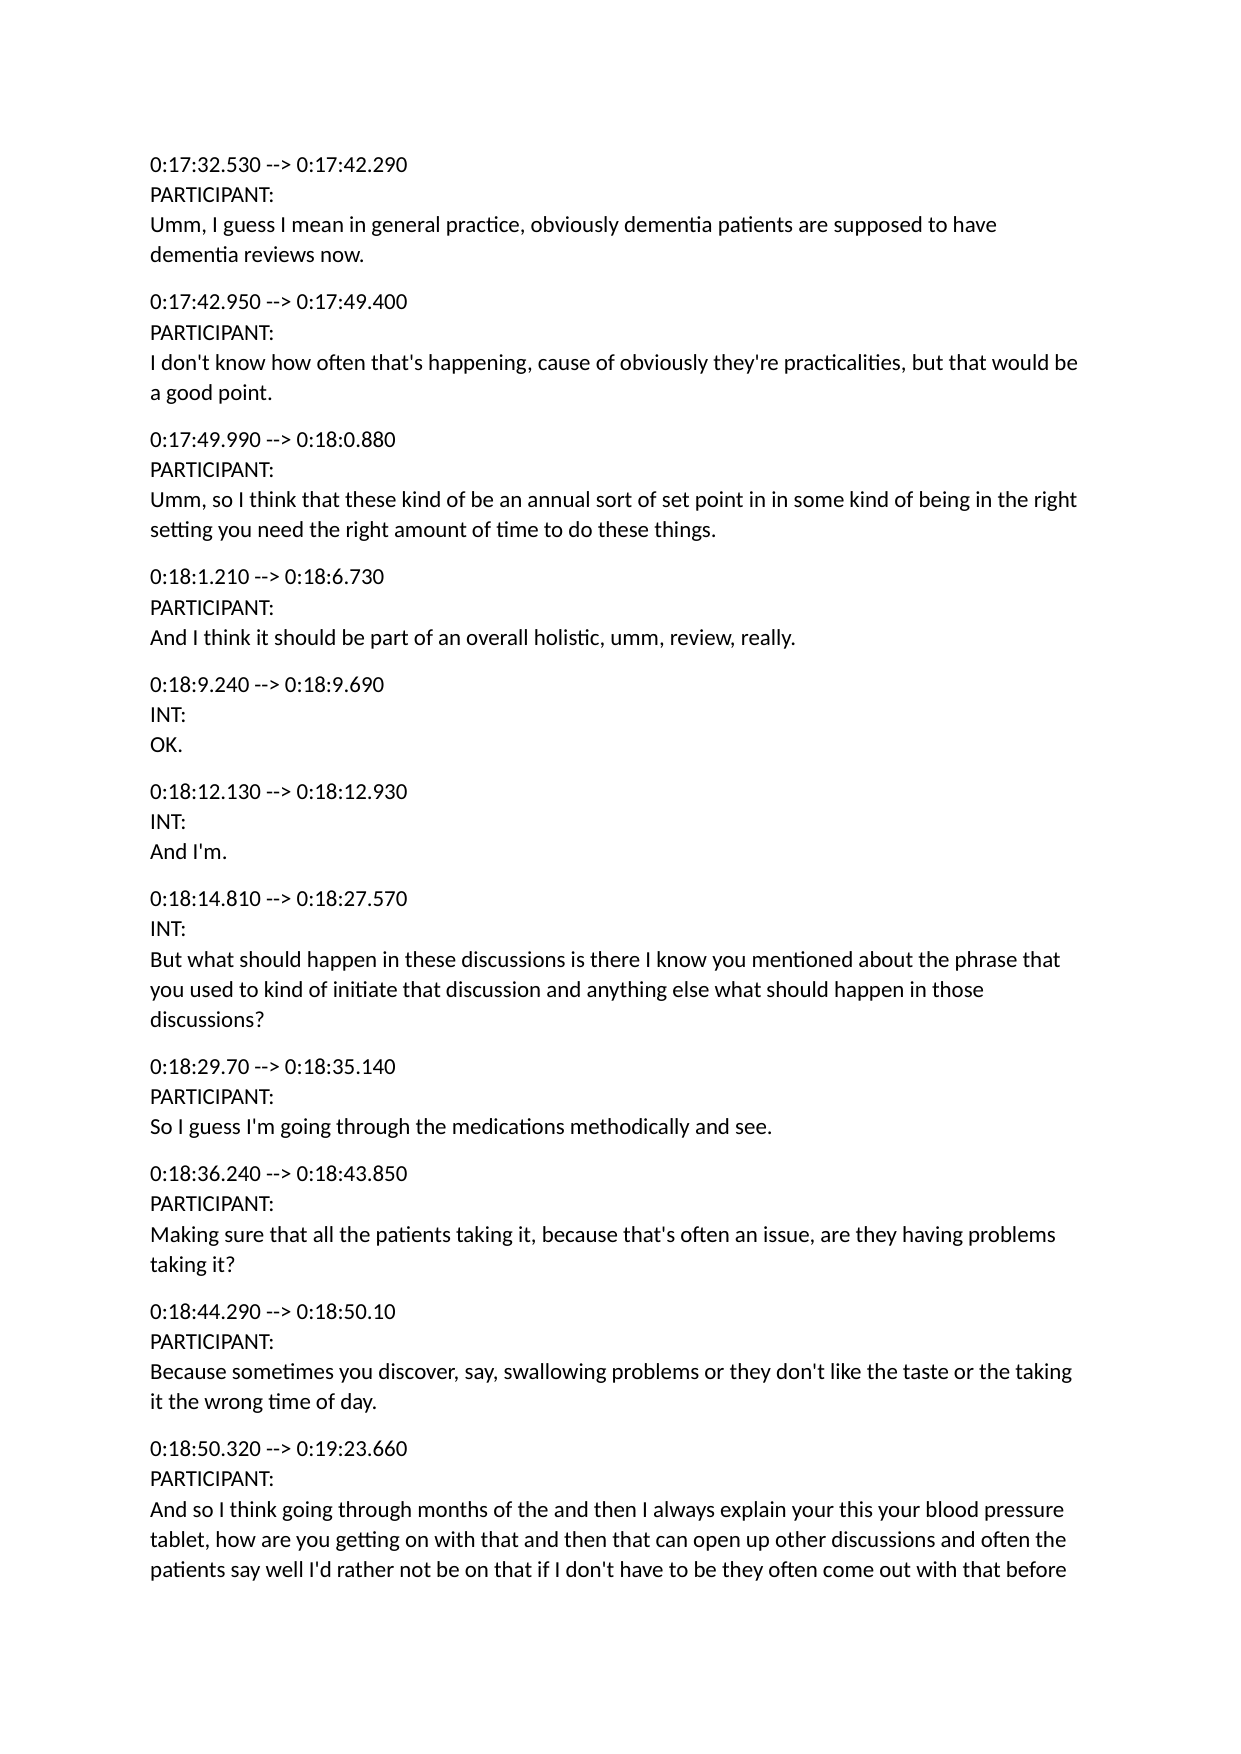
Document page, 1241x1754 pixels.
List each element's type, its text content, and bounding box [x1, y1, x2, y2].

text 0:17:32.530 --> 0:17:42.290 PARTICIPANT: Umm, I guess I mean in general practice, obviously dementia patients are supposed to have dementia reviews now. [150, 150, 1090, 269]
text 0:18:14.810 --> 0:18:27.570 INT: But what should happen in these discussions is there I know you mentioned about the phrase that you used to kind of initiate that discussion and anything else what should happen in those discussions? [150, 884, 1090, 1033]
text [150, 1434, 1090, 1583]
text 0:18:12.130 --> 0:18:12.930 INT: And I'm. [150, 777, 1090, 866]
text 0:18:44.290 --> 0:18:50.10 PARTICIPANT: Because sometimes you discover, say, swallowing problems or they don't like the taste or the taking it the wrong time of day. [150, 1297, 1090, 1416]
text 0:18:36.240 --> 0:18:43.850 PARTICIPANT: Making sure that all the patients taking it, because that's often an issue, are they having problems taking it? [150, 1159, 1090, 1278]
text 0:18:9.240 --> 0:18:9.690 INT: OK. [150, 670, 1090, 758]
text 0:17:49.990 --> 0:18:0.880 PARTICIPANT: Umm, so I think that these kind of be an annual sort of set point in in some kind of being in the right setting you need the right amount of time to do these things. [150, 425, 1090, 544]
text 0:17:42.950 --> 0:17:49.400 PARTICIPANT: I don't know how often that's happening, cause of obviously they're practicalities, but that would be a good point. [150, 287, 1090, 406]
text 0:18:29.70 --> 0:18:35.140 PARTICIPANT: So I guess I'm going through the medications methodically and see. [150, 1052, 1090, 1141]
text 0:18:1.210 --> 0:18:6.730 PARTICIPANT: And I think it should be part of an overall holistic, umm, review, really. [150, 562, 1090, 651]
